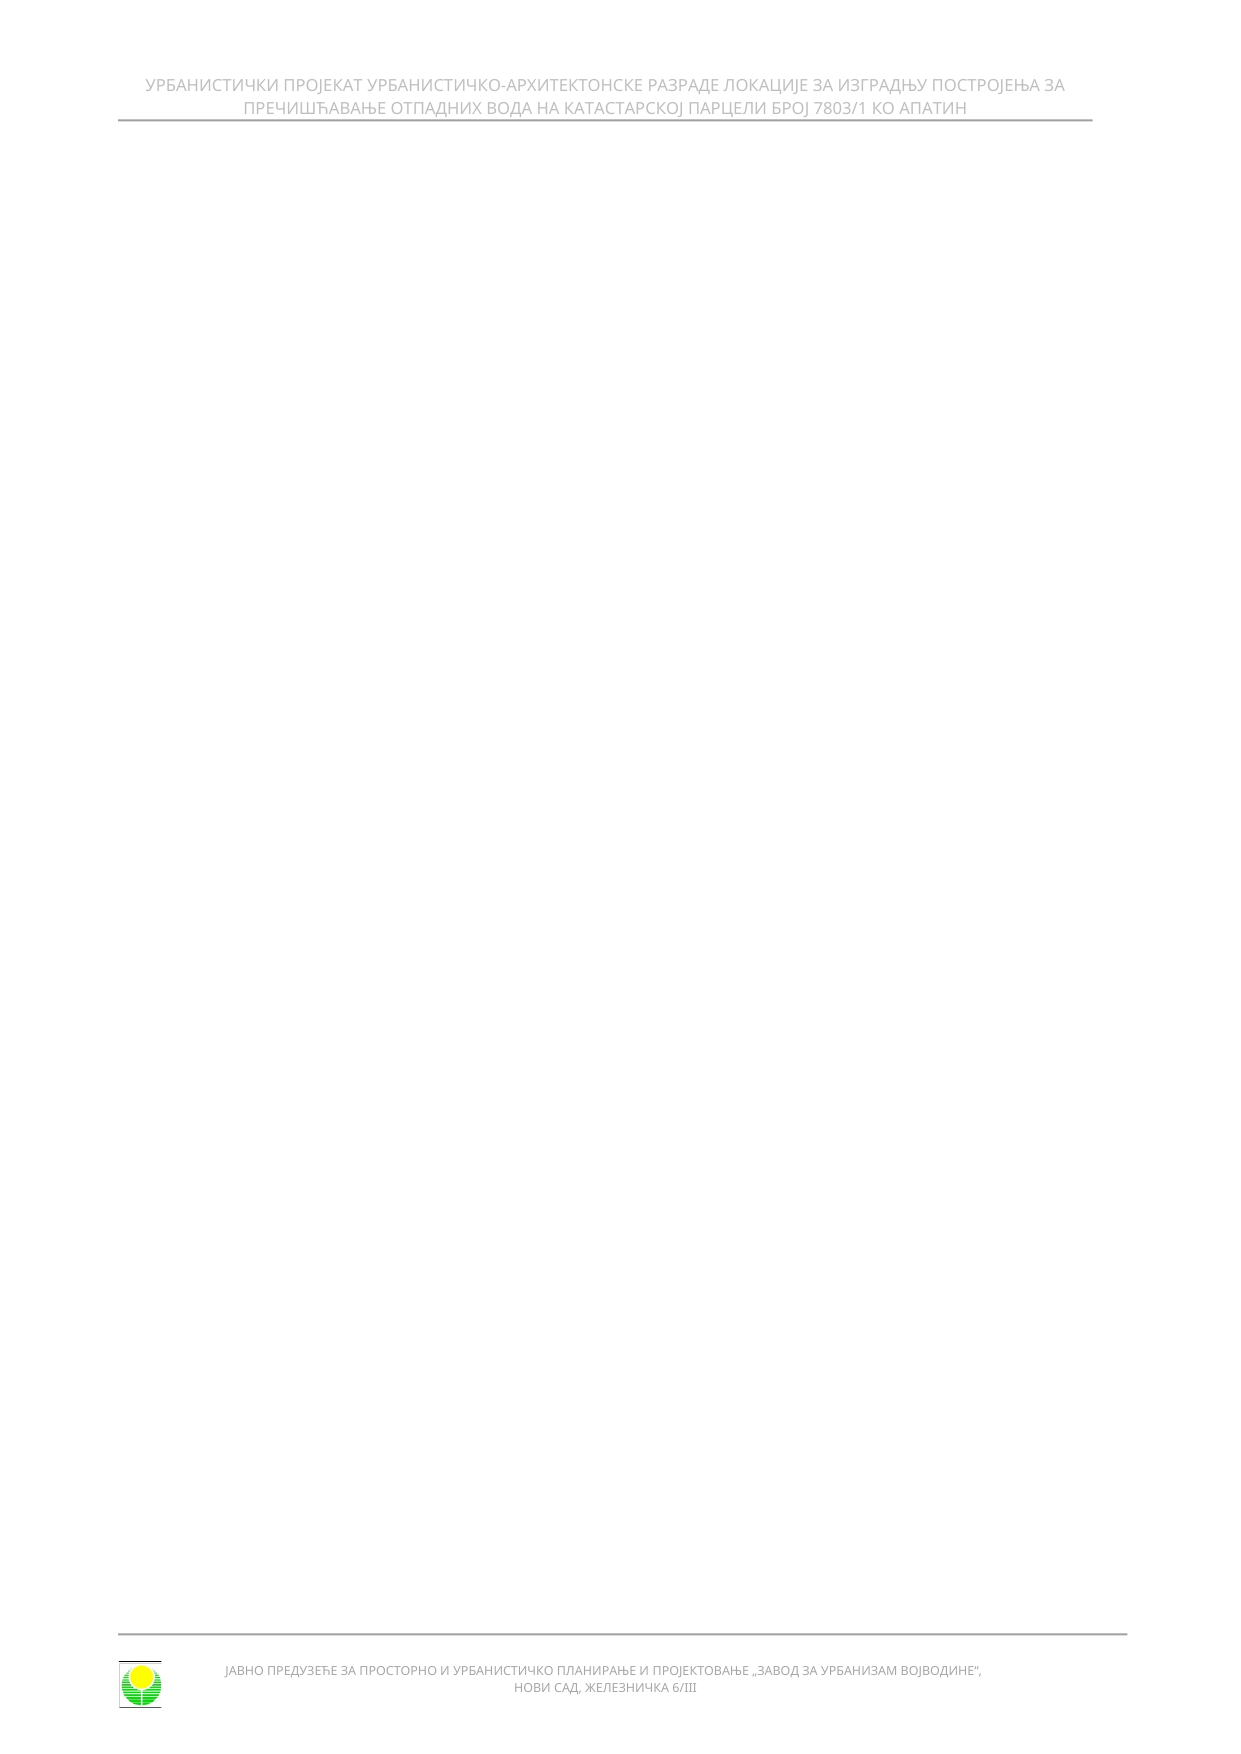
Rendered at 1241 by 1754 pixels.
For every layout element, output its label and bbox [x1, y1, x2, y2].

picture [117, 1661, 161, 1706]
